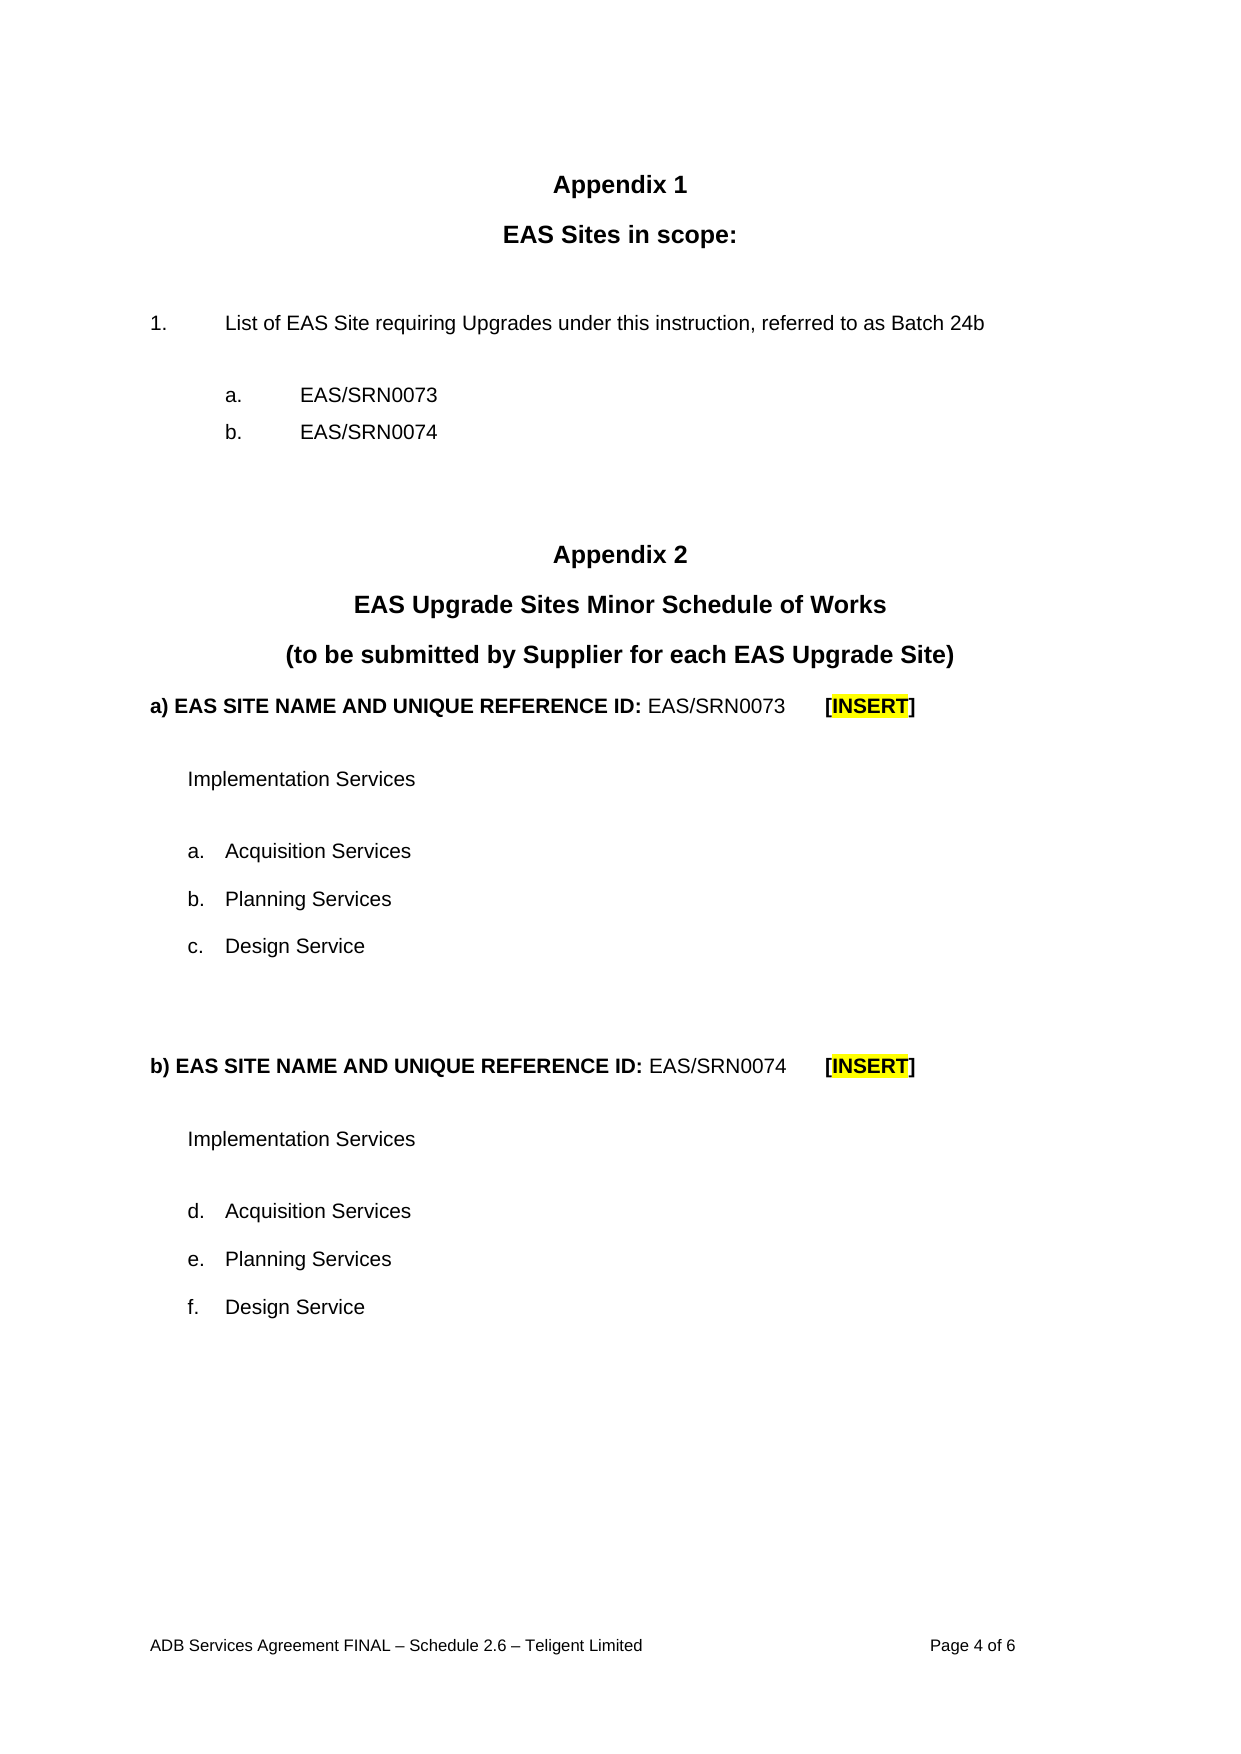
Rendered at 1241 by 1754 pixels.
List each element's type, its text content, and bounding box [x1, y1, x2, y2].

text a) EAS SITE NAME AND UNIQUE REFERENCE ID: EAS/SRN0073 [INSERT] [908, 694, 1090, 718]
list EAS/SRN0074 [225, 420, 1090, 444]
text Implementation Services [187, 1127, 1090, 1151]
text a) EAS SITE NAME AND UNIQUE REFERENCE ID: EAS/SRN0073 [INSERT] [150, 694, 832, 718]
list Planning Services [187, 886, 1090, 910]
list Design Service [187, 934, 1090, 958]
list Design Service [187, 1295, 1090, 1319]
text Appendix 2 [150, 544, 1090, 569]
list Planning Services [187, 1247, 1090, 1271]
text (to be submitted by Supplier for each EAS Upgrade Site) [150, 644, 1090, 669]
text b) EAS SITE NAME AND UNIQUE REFERENCE ID: EAS/SRN0074 [INSERT] [150, 1054, 832, 1078]
list EAS/SRN0073 [225, 383, 1090, 407]
list List of EAS Site requiring Upgrades under this instruction, referred to as Batch 24b [150, 310, 1090, 334]
text b) EAS SITE NAME AND UNIQUE REFERENCE ID: EAS/SRN0074 [INSERT] [908, 1054, 1090, 1078]
text EAS Upgrade Sites Minor Schedule of Works [150, 594, 1090, 619]
text EAS Sites in scope: [150, 224, 1090, 249]
text Implementation Services [187, 767, 1090, 791]
list Acquisition Services [187, 1199, 1090, 1223]
text Appendix 1 [150, 174, 1090, 199]
list Acquisition Services [187, 838, 1090, 862]
